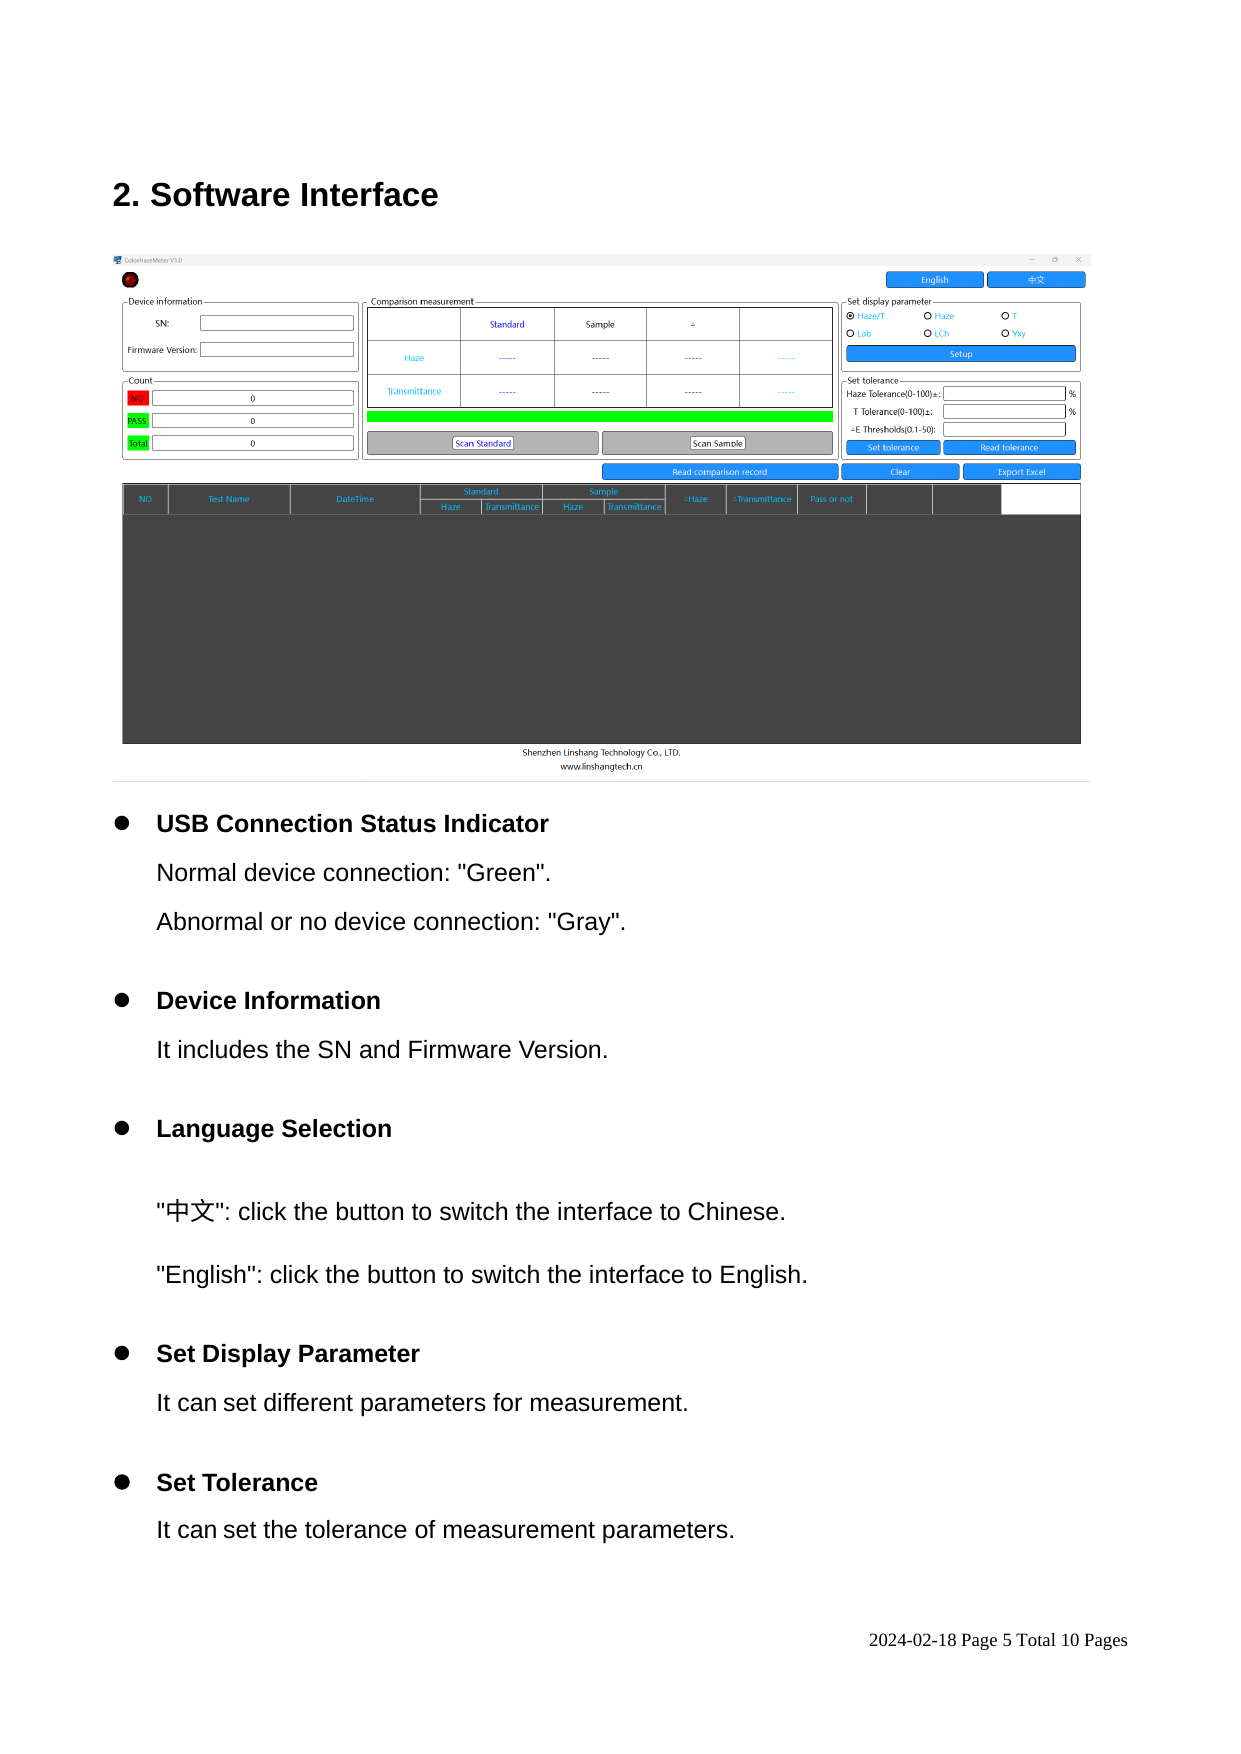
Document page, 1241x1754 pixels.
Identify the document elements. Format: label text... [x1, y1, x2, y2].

list Language Selection "中文": click the button to switch the interface to Chinese. "English": click the button to switch the interface to English. [112, 1112, 1128, 1291]
list Set Tolerance [112, 1466, 1128, 1498]
list USB Connection Status Indicator Normal device connection: "Green". Abnormal or no device connection: "Gray". [112, 807, 1128, 937]
subtitle Software Interface [112, 162, 1128, 227]
picture [112, 254, 1091, 782]
list Device Information It includes the SN and Firmware Version. [112, 984, 1128, 1065]
list Set Display Parameter It can set different parameters for measurement. [112, 1338, 1128, 1419]
text It can set the tolerance of measurement parameters. [156, 1513, 1128, 1545]
